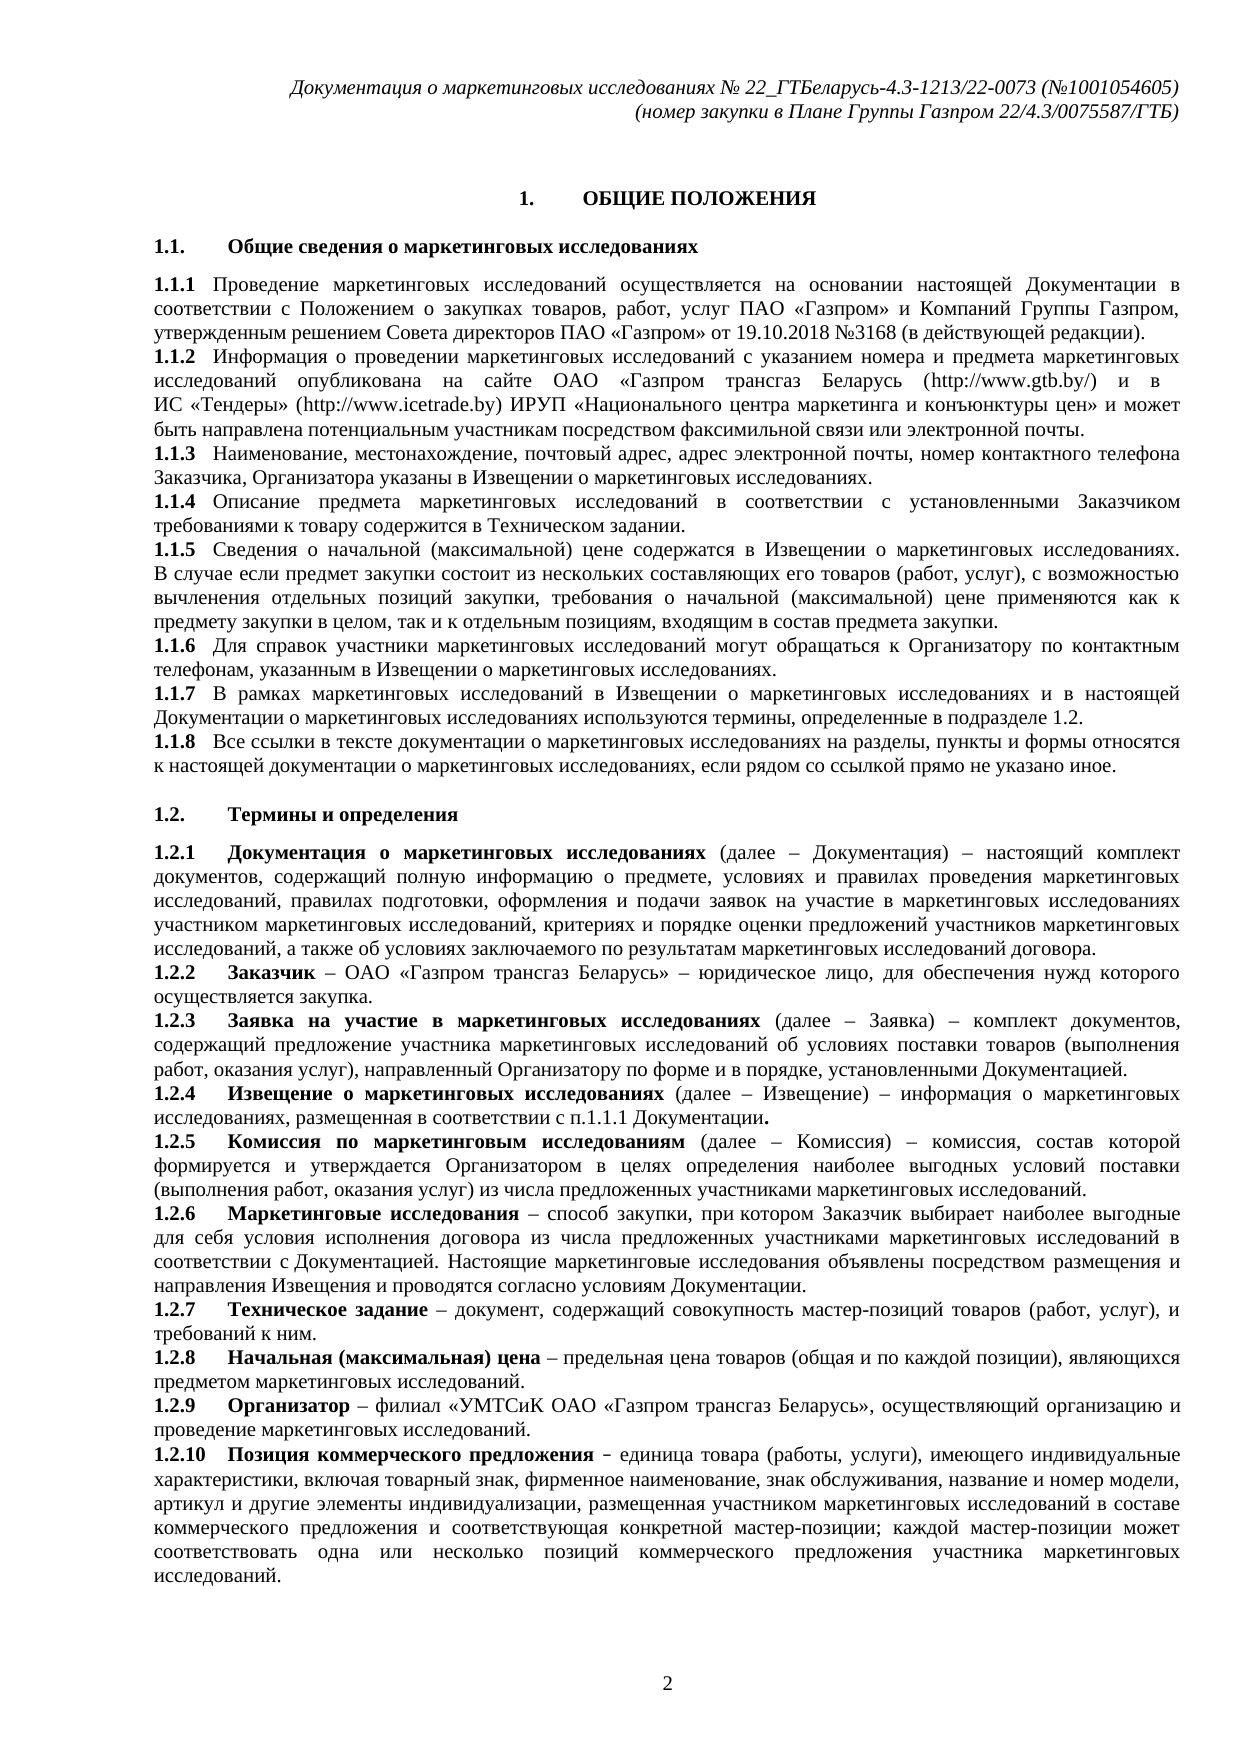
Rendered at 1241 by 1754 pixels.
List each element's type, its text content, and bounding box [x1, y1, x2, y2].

list Извещение о маркетинговых исследованиях (далее – Извещение) – информация о маркетинговых исследованиях, размещенная в соответствии с п.1.1.1 Документации. [153, 1081, 1181, 1129]
list Маркетинговые исследования – способ закупки, при котором Заказчик выбирает наиболее выгодные для себя условия исполнения договора из числа предложенных участниками маркетинговых исследований в соответствии с Документацией. Настоящие маркетинговые исследования объявлены посредством размещения и направления Извещения и проводятся согласно условиям Документации. [153, 1201, 1181, 1297]
list Общие сведения о маркетинговых исследованиях [153, 234, 1181, 258]
list Проведение маркетинговых исследований осуществляется на основании настоящей Документации в соответствии с Положением о закупках товаров, работ, услуг ПАО «Газпром» и Компаний Группы Газпром, утвержденным решением Совета директоров ПАО «Газпром» от 19.10.2018 №3168 (в действующей редакции). [153, 272, 1181, 344]
list В рамках маркетинговых исследований в Извещении о маркетинговых исследованиях и в настоящей Документации о маркетинговых исследованиях используются термины, определенные в подразделе 1.2. [153, 681, 1181, 729]
list Позиция коммерческого предложения – единица товара (работы, услуги), имеющего индивидуальные характеристики, включая товарный знак, фирменное наименование, знак обслуживания, название и номер модели, артикул и другие элементы индивидуализации, размещенная участником маркетинговых исследований в составе коммерческого предложения и соответствующая конкретной мастер-позиции; каждой мастер-позиции может соответствовать одна или несколько позиций коммерческого предложения участника маркетинговых исследований. [153, 1441, 1181, 1587]
list Описание предмета маркетинговых исследований в соответствии с установленными Заказчиком требованиями к товару содержится в Техническом задании. [153, 489, 1181, 537]
list Организатор – филиал «УМТСиК ОАО «Газпром трансгаз Беларусь», осуществляющий организацию и проведение маркетинговых исследований. [153, 1393, 1181, 1441]
list Сведения о начальной (максимальной) цене содержатся в Извещении о маркетинговых исследованиях. В случае если предмет закупки состоит из нескольких составляющих его товаров (работ, услуг), с возможностью вычленения отдельных позиций закупки, требования о начальной (максимальной) цене применяются как к предмету закупки в целом, так и к отдельным позициям, входящим в состав предмета закупки. [153, 537, 1181, 633]
list Документация о маркетинговых исследованиях (далее – Документация) – настоящий комплект документов, содержащий полную информацию о предмете, условиях и правилах проведения маркетинговых исследований, правилах подготовки, оформления и подачи заявок на участие в маркетинговых исследованиях участником маркетинговых исследований, критериях и порядке оценки предложений участников маркетинговых исследований, а также об условиях заключаемого по результатам маркетинговых исследований договора. [153, 840, 1181, 960]
list Для справок участники маркетинговых исследований могут обращаться к Организатору по контактным телефонам, указанным в Извещении о маркетинговых исследованиях. [153, 633, 1181, 681]
list Все ссылки в тексте документации о маркетинговых исследованиях на разделы, пункты и формы относятся к настоящей документации о маркетинговых исследованиях, если рядом со ссылкой прямо не указано иное. [153, 729, 1181, 777]
list Комиссия по маркетинговым исследованиям (далее – Комиссия) – комиссия, состав которой формируется и утверждается Организатором в целях определения наиболее выгодных условий поставки (выполнения работ, оказания услуг) из числа предложенных участниками маркетинговых исследований. [153, 1129, 1181, 1201]
list Термины и определения [153, 801, 1181, 826]
list Заказчик – ОАО «Газпром трансгаз Беларусь» – юридическое лицо, для обеспечения нужд которого осуществляется закупка. [153, 960, 1181, 1008]
list Техническое задание – документ, содержащий совокупность мастер-позиций товаров (работ, услуг), и требований к ним. [153, 1297, 1181, 1345]
list Информация о проведении маркетинговых исследований с указанием номера и предмета маркетинговых исследований опубликована на сайте ОАО «Газпром трансгаз Беларусь (http://www.gtb.by/) и в ИС «Тендеры» (http://www.icetrade.by) ИРУП «Национального центра маркетинга и конъюнктуры цен» и может быть направлена потенциальным участникам посредством факсимильной связи или электронной почты. [153, 344, 1181, 441]
list Заявка на участие в маркетинговых исследованиях (далее – Заявка) – комплект документов, содержащий предложение участника маркетинговых исследований об условиях поставки товаров (выполнения работ, оказания услуг), направленный Организатору по форме и в порядке, установленными Документацией. [153, 1008, 1181, 1081]
list ОБЩИЕ ПОЛОЖЕНИЯ [153, 186, 1181, 209]
list Начальная (максимальная) цена – предельная цена товаров (общая и по каждой позиции), являющихся предметом маркетинговых исследований. [153, 1345, 1181, 1393]
list Наименование, местонахождение, почтовый адрес, адрес электронной почты, номер контактного телефона Заказчика, Организатора указаны в Извещении о маркетинговых исследованиях. [153, 441, 1181, 489]
